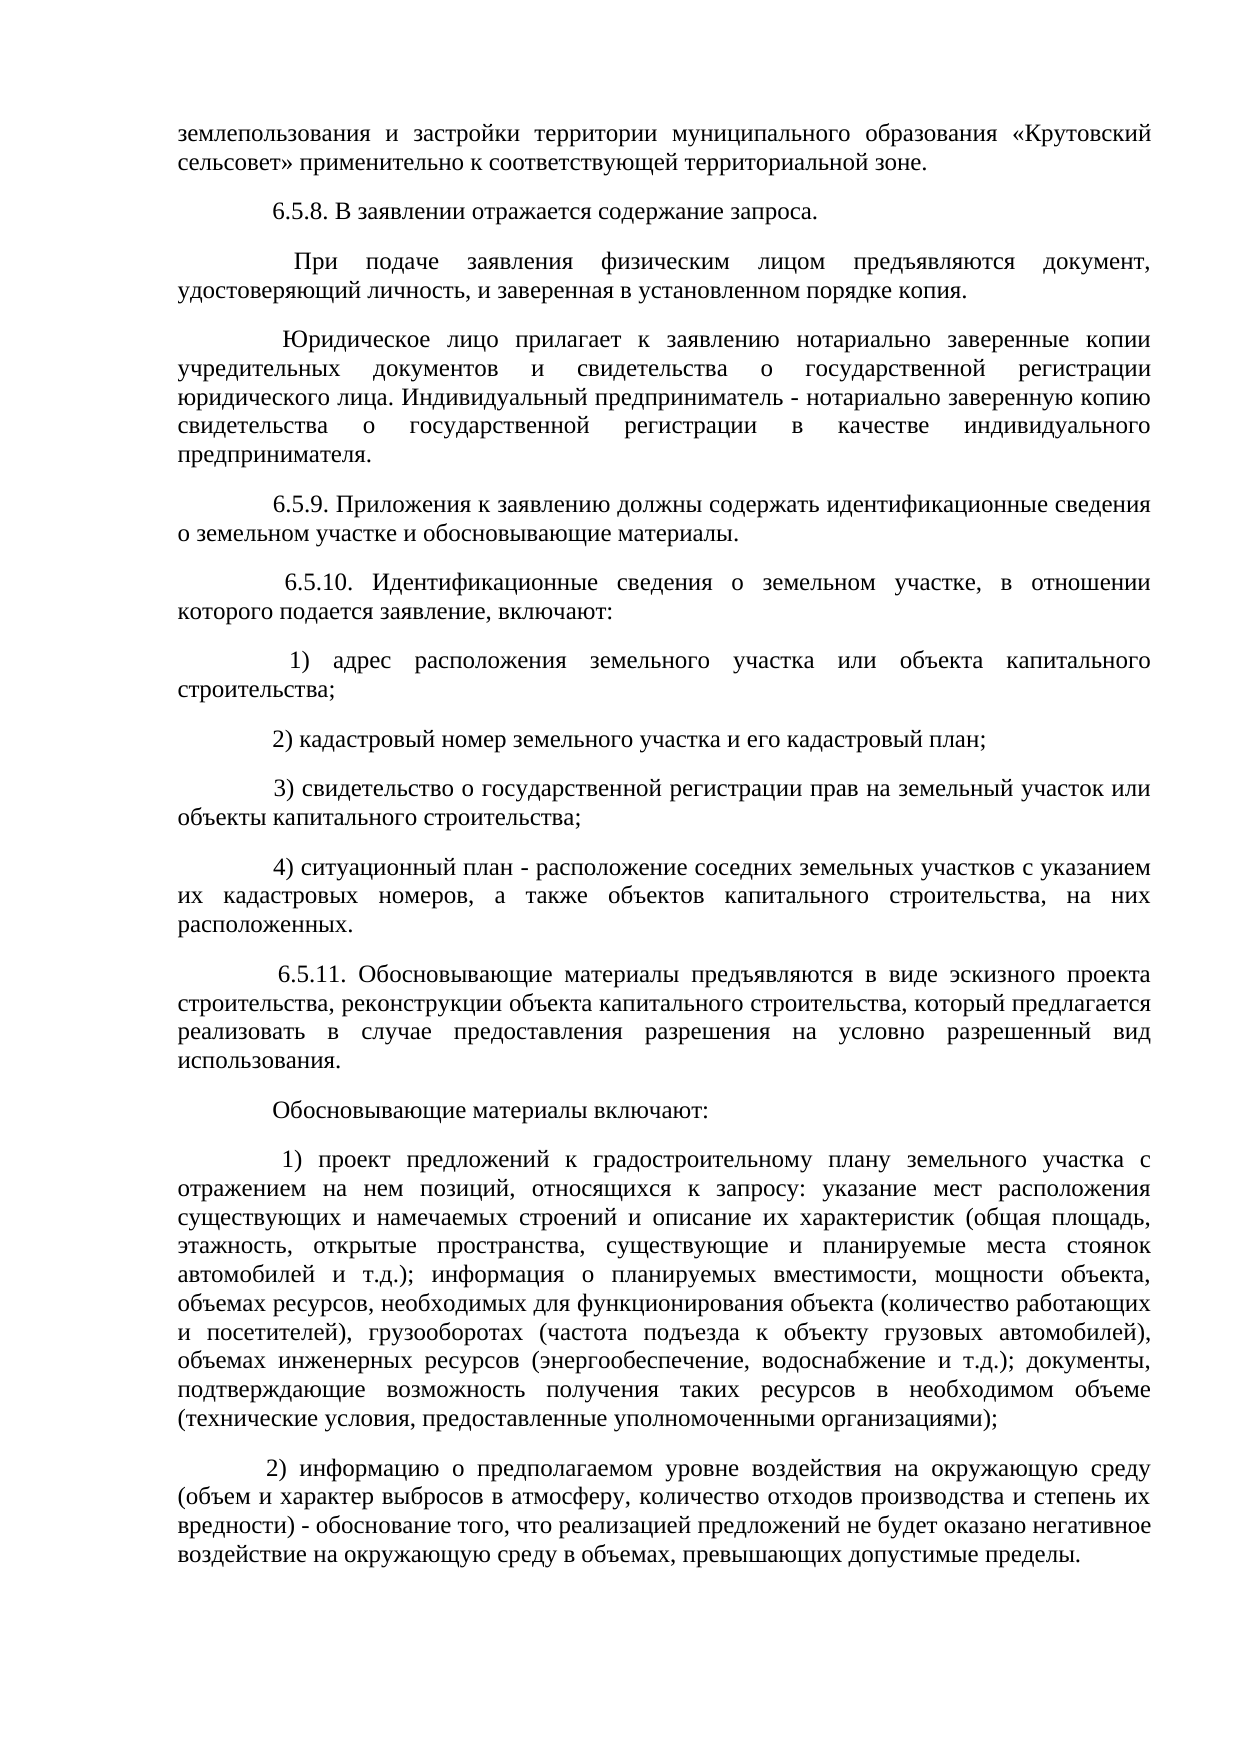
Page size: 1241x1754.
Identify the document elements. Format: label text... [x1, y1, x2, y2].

text 2) кадастровый номер земельного участка и его кадастровый план; [177, 724, 1152, 753]
text 6.5.8. В заявлении отражается содержание запроса. [177, 196, 1152, 225]
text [177, 118, 1152, 176]
text 2) информацию о предполагаемом уровне воздействия на окружающую среду (объем и характер выбросов в атмосферу, количество отходов производства и степень их вредности) - обоснование того, что реализацией предложений не будет оказано негативное воздействие на окружающую среду в объемах, превышающих допустимые пределы. [177, 1453, 1152, 1568]
text 6.5.9. Приложения к заявлению должны содержать идентификационные сведения о земельном участке и обосновывающие материалы. [177, 489, 1152, 546]
text Юридическое лицо прилагает к заявлению нотариально заверенные копии учредительных документов и свидетельства о государственной регистрации юридического лица. Индивидуальный предприниматель - нотариально заверенную копию свидетельства о государственной регистрации в качестве индивидуального предпринимателя. [177, 324, 1152, 468]
text 1) проект предложений к градостроительному плану земельного участка с отражением на нем позиций, относящихся к запросу: указание мест расположения существующих и намечаемых строений и описание их характеристик (общая площадь, этажность, открытые пространства, существующие и планируемые места стоянок автомобилей и т.д.); информация о планируемых вместимости, мощности объекта, объемах ресурсов, необходимых для функционирования объекта (количество работающих и посетителей), грузооборотах (частота подъезда к объекту грузовых автомобилей), объемах инженерных ресурсов (энергообеспечение, водоснабжение и т.д.); документы, подтверждающие возможность получения таких ресурсов в необходимом объеме (технические условия, предоставленные уполномоченными организациями); [177, 1144, 1152, 1432]
text Обосновывающие материалы включают: [177, 1095, 1152, 1123]
text 3) свидетельство о государственной регистрации прав на земельный участок или объекты капитального строительства; [177, 773, 1152, 831]
text 4) ситуационный план - расположение соседних земельных участков с указанием их кадастровых номеров, а также объектов капитального строительства, на них расположенных. [177, 852, 1152, 938]
text При подаче заявления физическим лицом предъявляются документ, удостоверяющий личность, и заверенная в установленном порядке копия. [177, 246, 1152, 303]
text 6.5.11. Обосновывающие материалы предъявляются в виде эскизного проекта строительства, реконструкции объекта капитального строительства, который предлагается реализовать в случае предоставления разрешения на условно разрешенный вид использования. [177, 959, 1152, 1074]
text 6.5.10. Идентификационные сведения о земельном участке, в отношении которого подается заявление, включают: [177, 567, 1152, 625]
text 1) адрес расположения земельного участка или объекта капитального строительства; [177, 646, 1152, 703]
